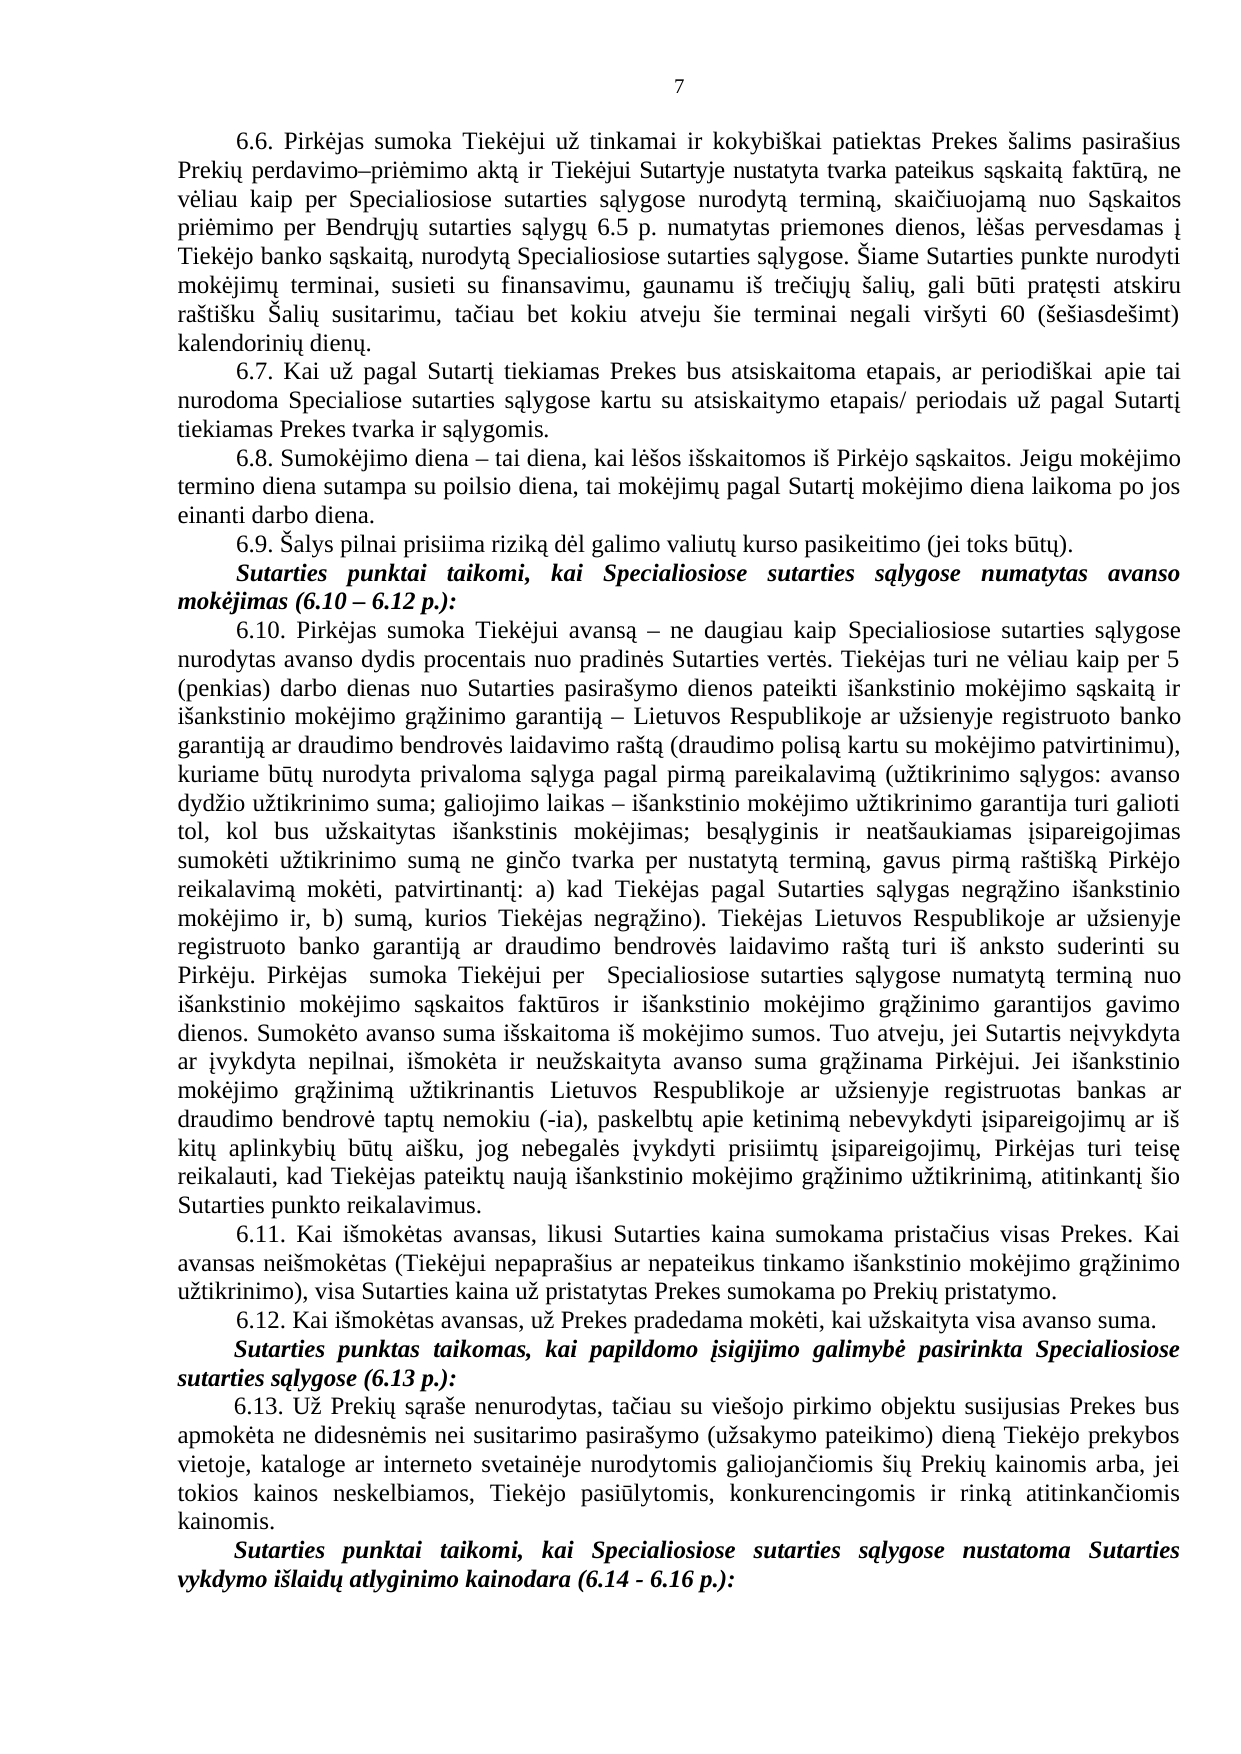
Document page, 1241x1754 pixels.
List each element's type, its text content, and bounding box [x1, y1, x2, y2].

text 6.12. Kai išmokėtas avansas, už Prekes pradedama mokėti, kai užskaityta visa avanso suma. [177, 1305, 1181, 1334]
text Sutarties punktas taikomas, kai papildomo įsigijimo galimybė pasirinkta Specialiosiose sutarties sąlygose (6.13 p.): [177, 1334, 1181, 1391]
text 6.13. Už Prekių sąraše nenurodytas, tačiau su viešojo pirkimo objektu susijusias Prekes bus apmokėta ne didesnėmis nei susitarimo pasirašymo (užsakymo pateikimo) dieną Tiekėjo prekybos vietoje, kataloge ar interneto svetainėje nurodytomis galiojančiomis šių Prekių kainomis arba, jei tokios kainos neskelbiamos, Tiekėjo pasiūlytomis, konkurencingomis ir rinką atitinkančiomis kainomis. [177, 1391, 1181, 1535]
text Sutarties punktai taikomi, kai Specialiosiose sutarties sąlygose nustatoma Sutarties vykdymo išlaidų atlyginimo kainodara (6.14 - 6.16 p.): [177, 1535, 1181, 1593]
text 6.6. Pirkėjas sumoka Tiekėjui už tinkamai ir kokybiškai patiektas Prekes šalims pasirašius Prekių perdavimo–priėmimo aktą ir Tiekėjui Sutartyje nustatyta tvarka pateikus sąskaitą faktūrą, ne vėliau kaip per Specialiosiose sutarties sąlygose nurodytą terminą, skaičiuojamą nuo Sąskaitos priėmimo per Bendrųjų sutarties sąlygų 6.5 p. numatytas priemones dienos, lėšas pervesdamas į Tiekėjo banko sąskaitą, nurodytą Specialiosiose sutarties sąlygose. Šiame Sutarties punkte nurodyti mokėjimų terminai, susieti su finansavimu, gaunamu iš trečiųjų šalių, gali būti pratęsti atskiru raštišku Šalių susitarimu, tačiau bet kokiu atveju šie terminai negali viršyti 60 (šešiasdešimt) kalendorinių dienų. [177, 126, 1181, 356]
text Sutarties punktai taikomi, kai Specialiosiose sutarties sąlygose numatytas avanso mokėjimas (6.10 – 6.12 p.): [177, 558, 1181, 615]
text 6.10. Pirkėjas sumoka Tiekėjui avansą – ne daugiau kaip Specialiosiose sutarties sąlygose nurodytas avanso dydis procentais nuo pradinės Sutarties vertės. Tiekėjas turi ne vėliau kaip per 5 (penkias) darbo dienas nuo Sutarties pasirašymo dienos pateikti išankstinio mokėjimo sąskaitą ir išankstinio mokėjimo grąžinimo garantiją – Lietuvos Respublikoje ar užsienyje registruoto banko garantiją ar draudimo bendrovės laidavimo raštą (draudimo polisą kartu su mokėjimo patvirtinimu), kuriame būtų nurodyta privaloma sąlyga pagal pirmą pareikalavimą (užtikrinimo sąlygos: avanso dydžio užtikrinimo suma; galiojimo laikas – išankstinio mokėjimo užtikrinimo garantija turi galioti tol, kol bus užskaitytas išankstinis mokėjimas; besąlyginis ir neatšaukiamas įsipareigojimas sumokėti užtikrinimo sumą ne ginčo tvarka per nustatytą terminą, gavus pirmą raštišką Pirkėjo reikalavimą mokėti, patvirtinantį: a) kad Tiekėjas pagal Sutarties sąlygas negrąžino išankstinio mokėjimo ir, b) sumą, kurios Tiekėjas negrąžino). Tiekėjas Lietuvos Respublikoje ar užsienyje registruoto banko garantiją ar draudimo bendrovės laidavimo raštą turi iš anksto suderinti su Pirkėju. Pirkėjas sumoka Tiekėjui per Specialiosiose sutarties sąlygose numatytą terminą nuo išankstinio mokėjimo sąskaitos faktūros ir išankstinio mokėjimo grąžinimo garantijos gavimo dienos. Sumokėto avanso suma išskaitoma iš mokėjimo sumos. Tuo atveju, jei Sutartis neįvykdyta ar įvykdyta nepilnai, išmokėta ir neužskaityta avanso suma grąžinama Pirkėjui. Jei išankstinio mokėjimo grąžinimą užtikrinantis Lietuvos Respublikoje ar užsienyje registruotas bankas ar draudimo bendrovė taptų nemokiu (-ia), paskelbtų apie ketinimą nebevykdyti įsipareigojimų ar iš kitų aplinkybių būtų aišku, jog nebegalės įvykdyti prisiimtų įsipareigojimų, Pirkėjas turi teisę reikalauti, kad Tiekėjas pateiktų naują išankstinio mokėjimo grąžinimo užtikrinimą, atitinkantį šio Sutarties punkto reikalavimus. [177, 615, 1181, 1219]
text 6.8. Sumokėjimo diena – tai diena, kai lėšos išskaitomos iš Pirkėjo sąskaitos. Jeigu mokėjimo termino diena sutampa su poilsio diena, tai mokėjimų pagal Sutartį mokėjimo diena laikoma po jos einanti darbo diena. [177, 443, 1181, 529]
text 6.11. Kai išmokėtas avansas, likusi Sutarties kaina sumokama pristačius visas Prekes. Kai avansas neišmokėtas (Tiekėjui nepaprašius ar nepateikus tinkamo išankstinio mokėjimo grąžinimo užtikrinimo), visa Sutarties kaina už pristatytas Prekes sumokama po Prekių pristatymo. [177, 1219, 1181, 1305]
text 6.7. Kai už pagal Sutartį tiekiamas Prekes bus atsiskaitoma etapais, ar periodiškai apie tai nurodoma Specialiose sutarties sąlygose kartu su atsiskaitymo etapais/ periodais už pagal Sutartį tiekiamas Prekes tvarka ir sąlygomis. [177, 356, 1181, 443]
text 6.9. Šalys pilnai prisiima riziką dėl galimo valiutų kurso pasikeitimo (jei toks būtų). [177, 529, 1181, 558]
